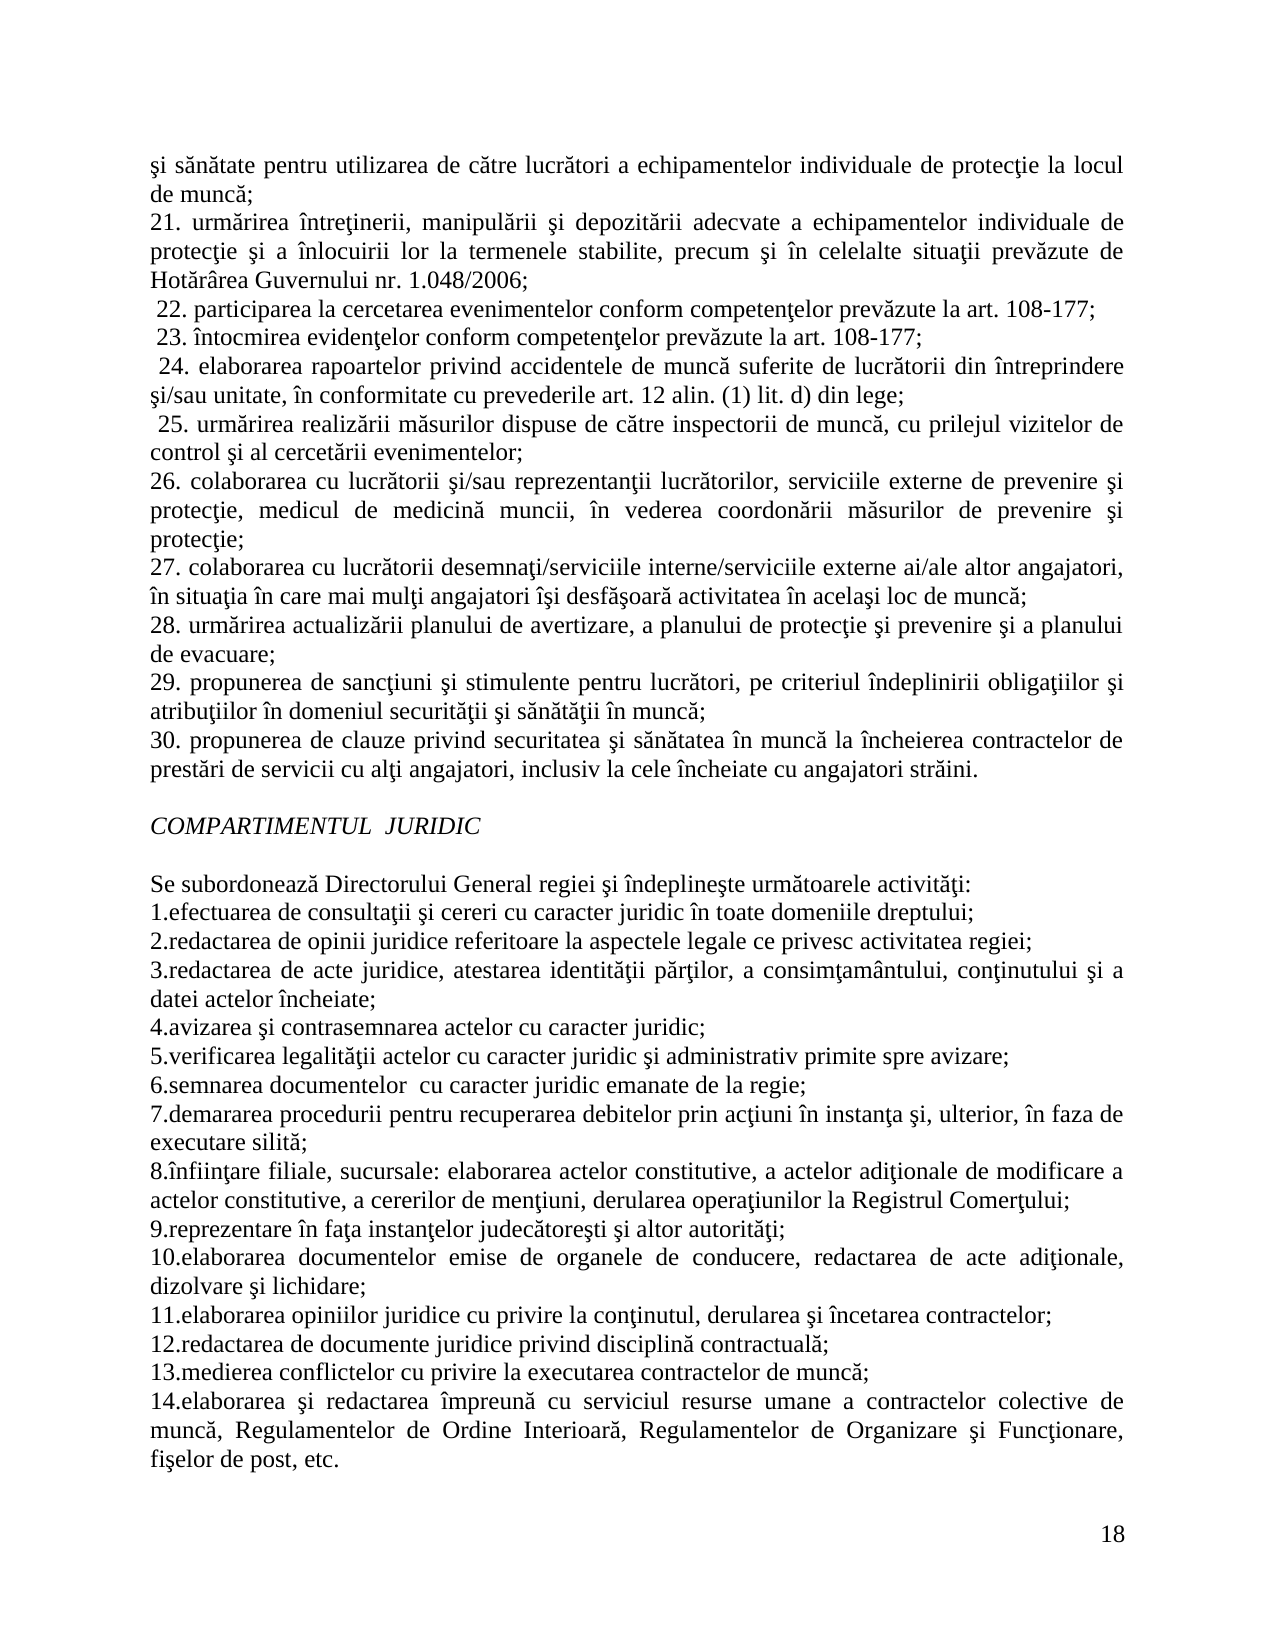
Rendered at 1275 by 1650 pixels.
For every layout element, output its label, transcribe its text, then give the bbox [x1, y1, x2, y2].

text 2.redactarea de opinii juridice referitoare la aspectele legale ce privesc activitatea regiei; [150, 926, 1125, 955]
text Se subordonează Directorului General regiei şi îndeplineşte următoarele activităţi: [150, 869, 1125, 897]
text 21. urmărirea întreţinerii, manipulării şi depozitării adecvate a echipamentelor individuale de protecţie şi a înlocuirii lor la termenele stabilite, precum şi în celelalte situaţii prevăzute de Hotărârea Guvernului nr. 1.048/2006; [150, 207, 1125, 294]
text 30. propunerea de clauze privind securitatea şi sănătatea în muncă la încheierea contractelor de prestări de servicii cu alţi angajatori, inclusiv la cele încheiate cu angajatori străini. [150, 725, 1125, 782]
text 11.elaborarea opiniilor juridice cu privire la conţinutul, derularea şi încetarea contractelor; [150, 1300, 1125, 1329]
text 23. întocmirea evidenţelor conform competenţelor prevăzute la art. 108-177; [150, 322, 1125, 351]
text 29. propunerea de sancţiuni şi stimulente pentru lucrători, pe criteriul îndeplinirii obligaţiilor şi atribuţiilor în domeniul securităţii şi sănătăţii în muncă; [150, 667, 1125, 725]
text 5.verificarea legalităţii actelor cu caracter juridic şi administrativ primite spre avizare; [150, 1041, 1125, 1070]
text 1.efectuarea de consultaţii şi cereri cu caracter juridic în toate domeniile dreptului; [150, 897, 1125, 926]
text 10.elaborarea documentelor emise de organele de conducere, redactarea de acte adiţionale, dizolvare şi lichidare; [150, 1242, 1125, 1300]
text 24. elaborarea rapoartelor privind accidentele de muncă suferite de lucrătorii din întreprindere şi/sau unitate, în conformitate cu prevederile art. 12 alin. (1) lit. d) din lege; [150, 351, 1125, 409]
text 22. participarea la cercetarea evenimentelor conform competenţelor prevăzute la art. 108-177; [150, 294, 1125, 322]
text 4.avizarea şi contrasemnarea actelor cu caracter juridic; [150, 1012, 1125, 1041]
text 12.redactarea de documente juridice privind disciplină contractuală; [150, 1329, 1125, 1357]
text 14.elaborarea şi redactarea împreună cu serviciul resurse umane a contractelor colective de muncă, Regulamentelor de Ordine Interioară, Regulamentelor de Organizare şi Funcţionare, fişelor de post, etc. [150, 1386, 1125, 1472]
text 27. colaborarea cu lucrătorii desemnaţi/serviciile interne/serviciile externe ai/ale altor angajatori, în situaţia în care mai mulţi angajatori îşi desfăşoară activitatea în acelaşi loc de muncă; [150, 552, 1125, 610]
text 3.redactarea de acte juridice, atestarea identităţii părţilor, a consimţamântului, conţinutului şi a datei actelor încheiate; [150, 955, 1125, 1012]
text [150, 150, 1125, 207]
text 13.medierea conflictelor cu privire la executarea contractelor de muncă; [150, 1357, 1125, 1386]
text 8.înfiinţare filiale, sucursale: elaborarea actelor constitutive, a actelor adiţionale de modificare a actelor constitutive, a cererilor de menţiuni, derularea operaţiunilor la Registrul Comerţului; [150, 1156, 1125, 1214]
text 26. colaborarea cu lucrătorii şi/sau reprezentanţii lucrătorilor, serviciile externe de prevenire şi protecţie, medicul de medicină muncii, în vederea coordonării măsurilor de prevenire şi protecţie; [150, 466, 1125, 552]
text 7.demararea procedurii pentru recuperarea debitelor prin acţiuni în instanţa şi, ulterior, în faza de executare silită; [150, 1099, 1125, 1156]
text 25. urmărirea realizării măsurilor dispuse de către inspectorii de muncă, cu prilejul vizitelor de control şi al cercetării evenimentelor; [150, 409, 1125, 466]
text 6.semnarea documentelor cu caracter juridic emanate de la regie; [150, 1070, 1125, 1099]
text COMPARTIMENTUL JURIDIC [150, 811, 1125, 840]
text 28. urmărirea actualizării planului de avertizare, a planului de protecţie şi prevenire şi a planului de evacuare; [150, 610, 1125, 667]
text 9.reprezentare în faţa instanţelor judecătoreşti şi altor autorităţi; [150, 1214, 1125, 1242]
